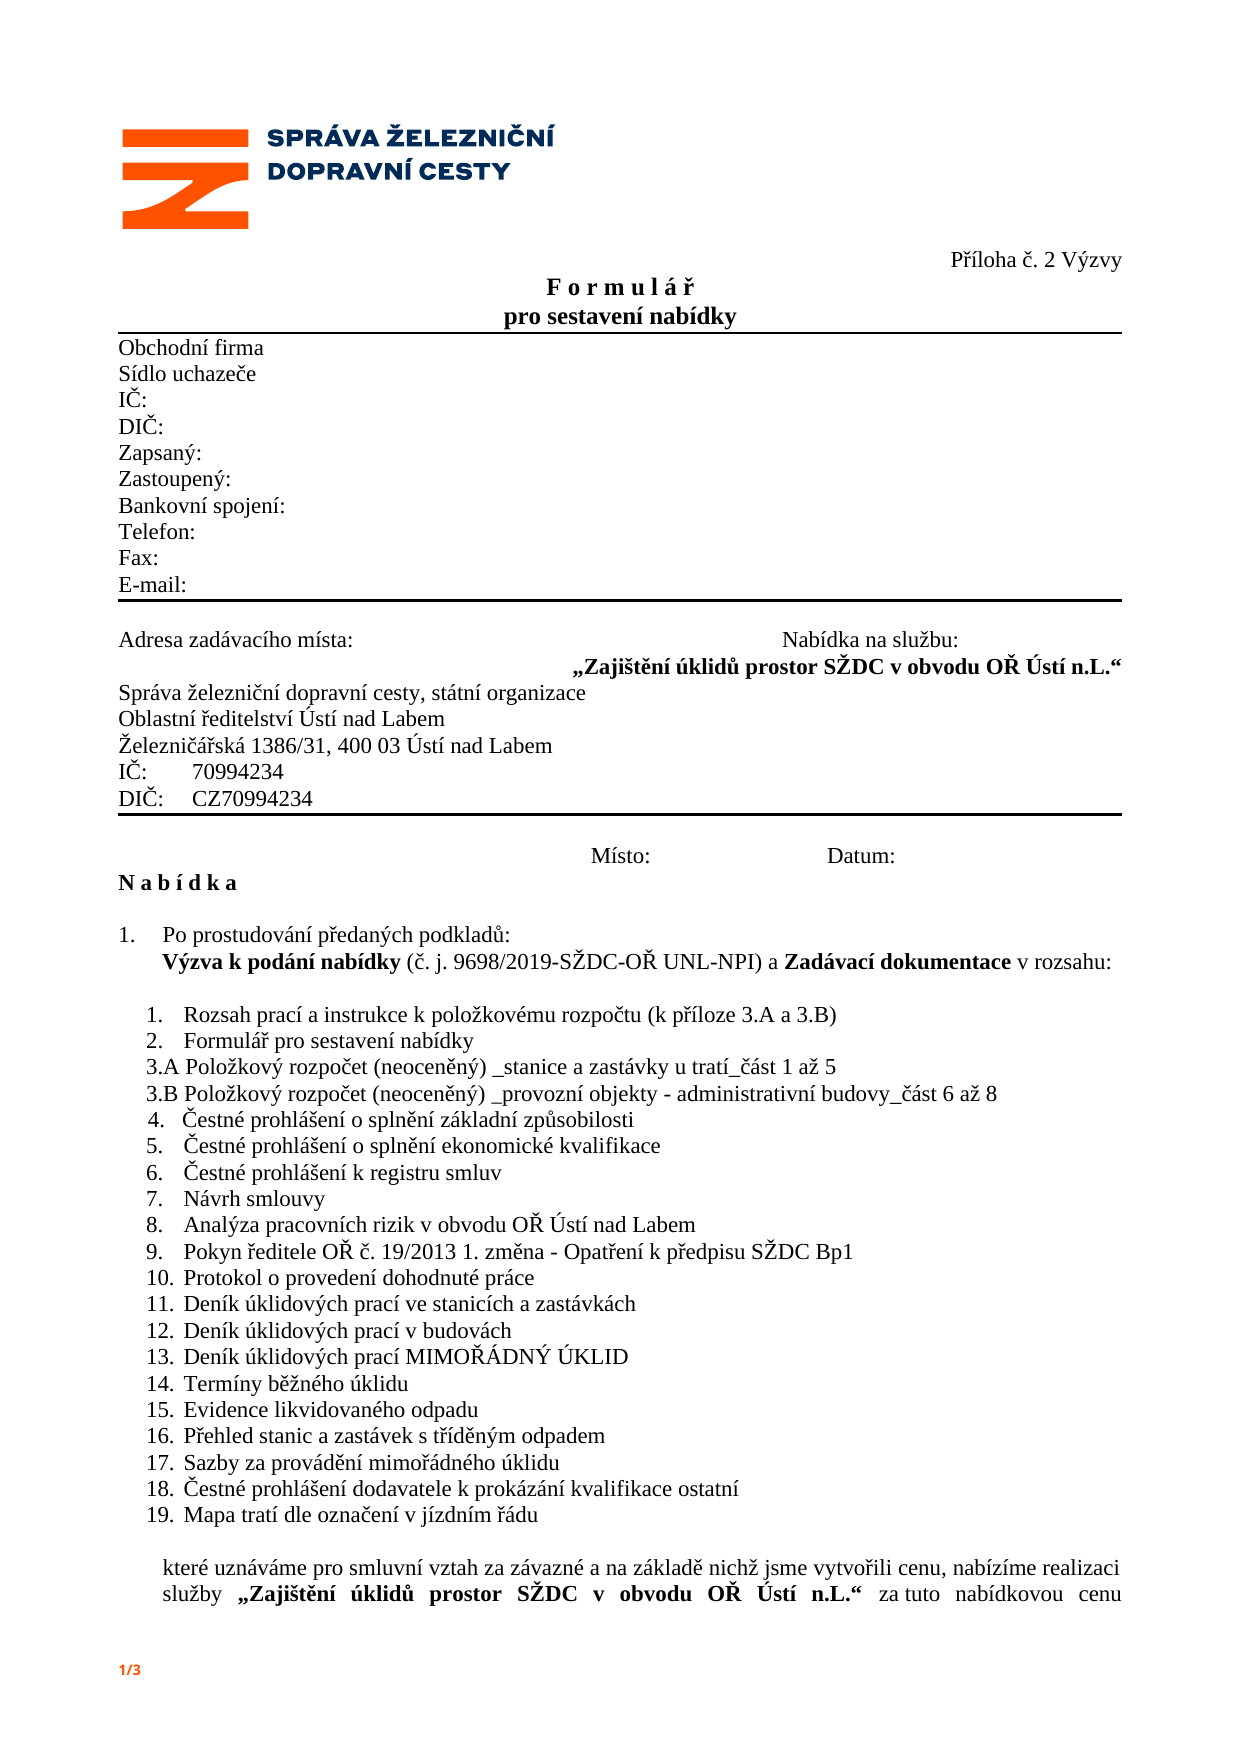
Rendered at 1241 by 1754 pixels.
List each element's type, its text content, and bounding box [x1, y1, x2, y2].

text DIČ: [118, 413, 1122, 439]
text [162, 1554, 1122, 1607]
text F o r m u l á ř [118, 272, 1122, 301]
text „Zajištění úklidů prostor SŽDC v obvodu OŘ Ústí n.L.“ [118, 653, 1122, 679]
list Formulář pro sestavení nabídky [146, 1027, 1122, 1053]
text Fax: [118, 544, 1122, 571]
text IČ: [118, 386, 1122, 413]
list Mapa tratí dle označení v jízdním řádu [146, 1501, 1122, 1528]
text 3.A Položkový rozpočet (neoceněný) _stanice a zastávky u tratí_část 1 až 5 [146, 1053, 1122, 1080]
text Zastoupený: [118, 465, 1122, 492]
text Místo: Datum: [591, 842, 1122, 869]
text Zapsaný: [118, 439, 1122, 465]
list Protokol o provedení dohodnuté práce [146, 1264, 1122, 1291]
text Sídlo uchazeče [118, 360, 1122, 386]
text Bankovní spojení: [118, 492, 1122, 518]
list Termíny běžného úklidu [146, 1369, 1122, 1396]
text IČ: 70994234 [118, 758, 1122, 784]
text N a b í d k a [118, 869, 1122, 895]
text Adresa zadávacího místa: Nabídka na službu: [118, 626, 1122, 653]
text Železničářská 1386/31, 400 03 Ústí nad Labem [118, 732, 1122, 758]
list Po prostudování předaných podkladů: [118, 922, 1122, 948]
list Návrh smlouvy [146, 1185, 1122, 1211]
text Oblastní ředitelství Ústí nad Labem [118, 706, 1122, 732]
text 4. Čestné prohlášení o splnění základní způsobilosti [148, 1106, 1122, 1132]
list Čestné prohlášení k registru smluv [146, 1159, 1122, 1185]
list Analýza pracovních rizik v obvodu OŘ Ústí nad Labem [146, 1211, 1122, 1238]
text DIČ: CZ70994234 [118, 784, 1122, 813]
text Výzva k podání nabídky (č. j. 9698/2019-SŽDC-OŘ UNL-NPI) a Zadávací dokumentace v rozsahu: [162, 948, 1122, 974]
text Příloha č. 2 Výzvy [118, 246, 1122, 272]
text pro sestavení nabídky [118, 301, 1122, 332]
list Sazby za provádění mimořádného úklidu [146, 1449, 1122, 1475]
text Obchodní firma [118, 334, 1122, 360]
text Správa železniční dopravní cesty, státní organizace [118, 679, 1122, 706]
list Deník úklidových prací MIMOŘÁDNÝ ÚKLID [146, 1343, 1122, 1369]
list Čestné prohlášení dodavatele k prokázání kvalifikace ostatní [146, 1475, 1122, 1501]
list Čestné prohlášení o splnění ekonomické kvalifikace [146, 1132, 1122, 1159]
list Deník úklidových prací ve stanicích a zastávkách [146, 1291, 1122, 1317]
text Telefon: [118, 518, 1122, 544]
list Pokyn ředitele OŘ č. 19/2013 1. změna - Opatření k předpisu SŽDC Bp1 [146, 1238, 1122, 1264]
list Evidence likvidovaného odpadu [146, 1396, 1122, 1422]
text 3.B Položkový rozpočet (neoceněný) _provozní objekty - administrativní budovy_část 6 až 8 [146, 1080, 1122, 1106]
list Přehled stanic a zastávek s tříděným odpadem [146, 1422, 1122, 1449]
text E-mail: [118, 571, 1122, 599]
list Deník úklidových prací v budovách [146, 1317, 1122, 1343]
list Rozsah prací a instrukce k položkovému rozpočtu (k příloze 3.A a 3.B) [146, 1001, 1122, 1027]
